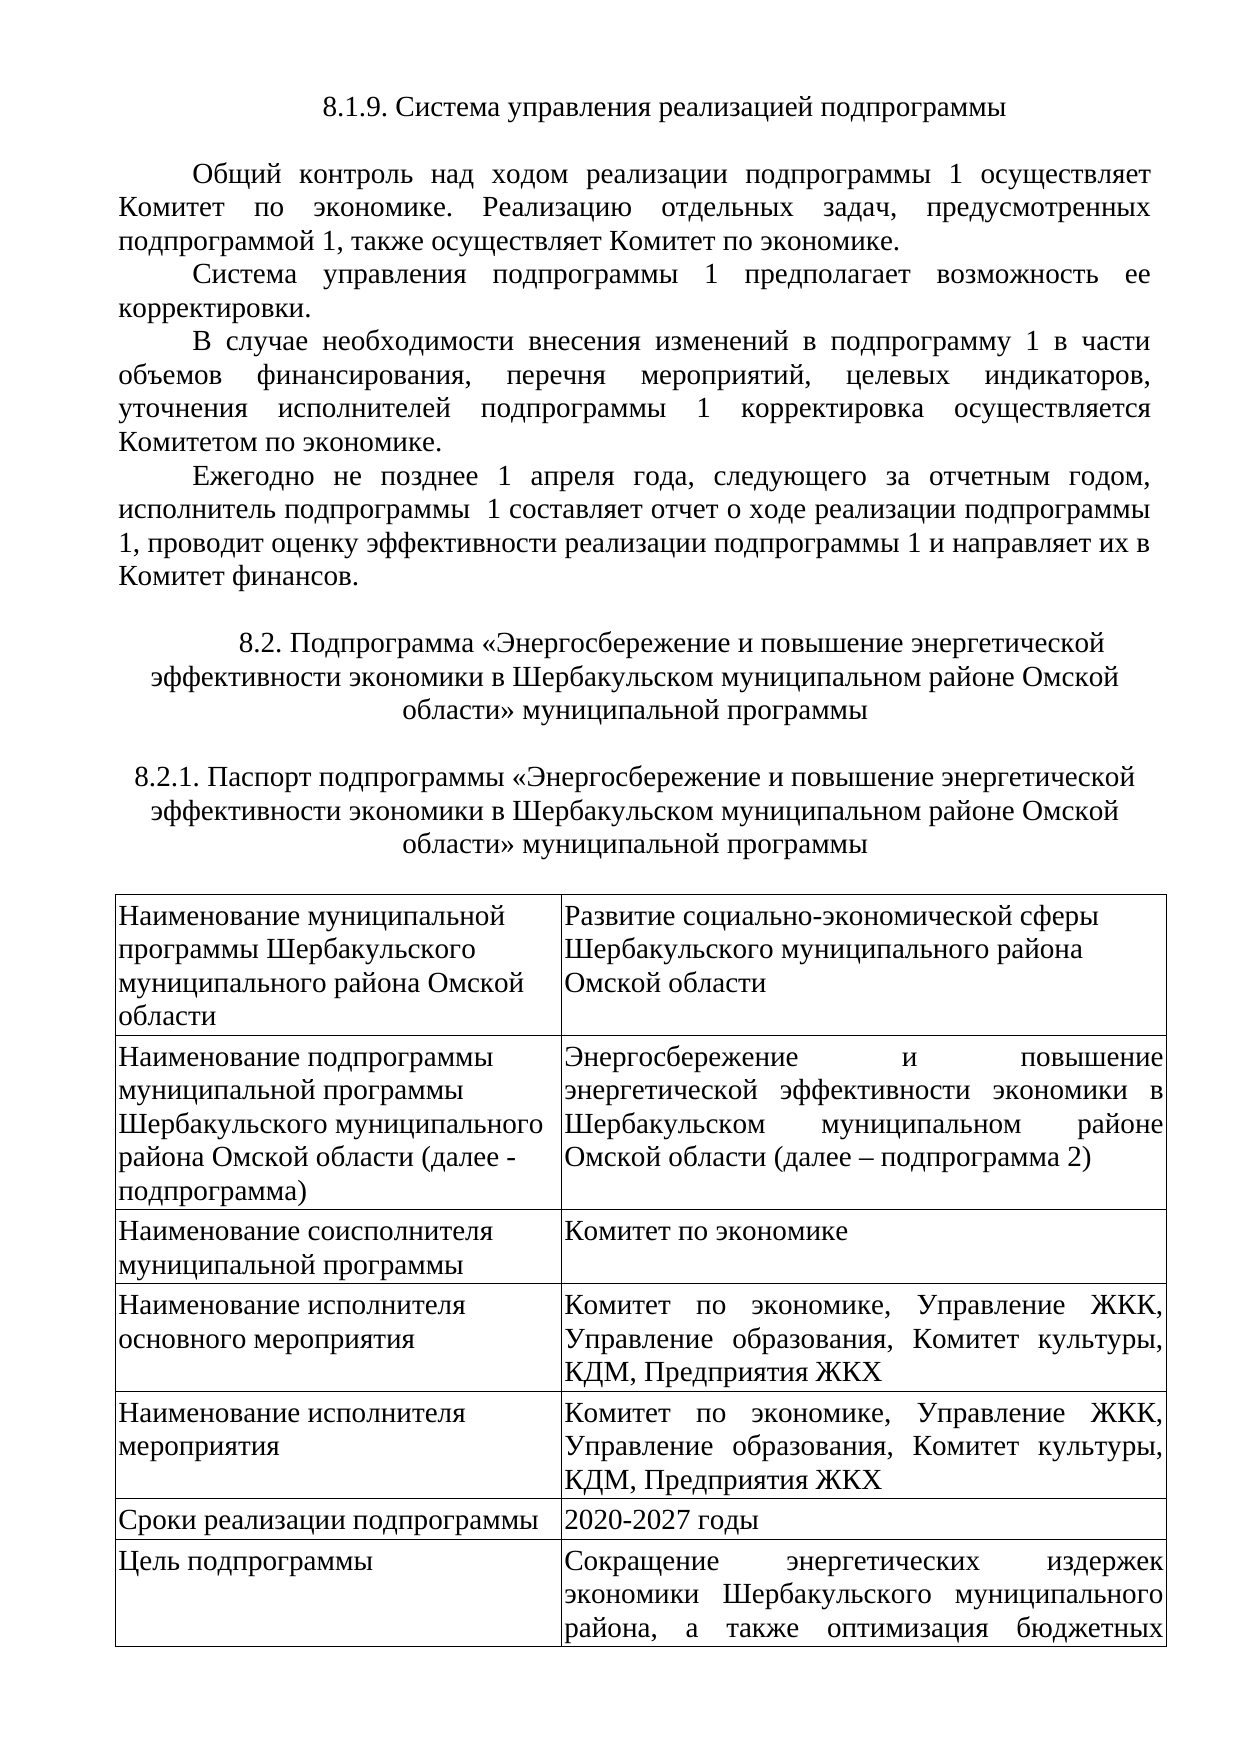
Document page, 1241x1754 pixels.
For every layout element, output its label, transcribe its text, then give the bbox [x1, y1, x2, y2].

table_cell Энергосбережение и повышение энергетической эффективности экономики в Шербакульском муниципальном районе Омской области (далее – подпрограмма 2) [562, 1036, 1166, 1209]
table_cell Наименование соисполнителя муниципальной программы [116, 1210, 561, 1283]
table_cell 2020-2027 годы [562, 1499, 1166, 1539]
table_cell Наименование подпрограммы муниципальной программы Шербакульского муниципального района Омской области (далее - подпрограмма) [116, 1036, 561, 1209]
table_cell Сроки реализации подпрограммы [116, 1499, 561, 1539]
text Общий контроль над ходом реализации подпрограммы 1 осуществляет Комитет по экономике. Реализацию отдельных задач, предусмотренных подпрограммой 1, также осуществляет Комитет по экономике. [118, 156, 1152, 256]
table_cell Цель подпрограммы [116, 1540, 561, 1646]
text Система управления подпрограммы 1 предполагает возможность ее корректировки. [118, 256, 1152, 323]
text 8.2. Подпрограмма «Энергосбережение и повышение энергетической эффективности экономики в Шербакульском муниципальном районе Омской области» муниципальной программы [118, 625, 1152, 726]
table_cell Комитет по экономике, Управление ЖКК, Управление образования, Комитет культуры, КДМ, Предприятия ЖКХ [562, 1284, 1166, 1391]
text 8.1.9. Система управления реализацией подпрограммы [118, 89, 1152, 122]
table_cell Наименование исполнителя основного мероприятия [116, 1284, 561, 1391]
table_cell Комитет по экономике, Управление ЖКК, Управление образования, Комитет культуры, КДМ, Предприятия ЖКХ [562, 1392, 1166, 1498]
table_header Развитие социально-экономической сферы Шербакульского муниципального района Омской области [562, 895, 1166, 1035]
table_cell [562, 1540, 1166, 1646]
table_header Наименование муниципальной программы Шербакульского муниципального района Омской области [116, 895, 561, 1035]
table_cell Комитет по экономике [562, 1210, 1166, 1283]
text Ежегодно не позднее 1 апреля года, следующего за отчетным годом, исполнитель подпрограммы 1 составляет отчет о ходе реализации подпрограммы 1, проводит оценку эффективности реализации подпрограммы 1 и направляет их в Комитет финансов. [118, 458, 1152, 592]
text В случае необходимости внесения изменений в подпрограмму 1 в части объемов финансирования, перечня мероприятий, целевых индикаторов, уточнения исполнителей подпрограммы 1 корректировка осуществляется Комитетом по экономике. [118, 323, 1152, 458]
table_cell Наименование исполнителя мероприятия [116, 1392, 561, 1498]
text 8.2.1. Паспорт подпрограммы «Энергосбережение и повышение энергетической эффективности экономики в Шербакульском муниципальном районе Омской области» муниципальной программы [118, 759, 1152, 860]
